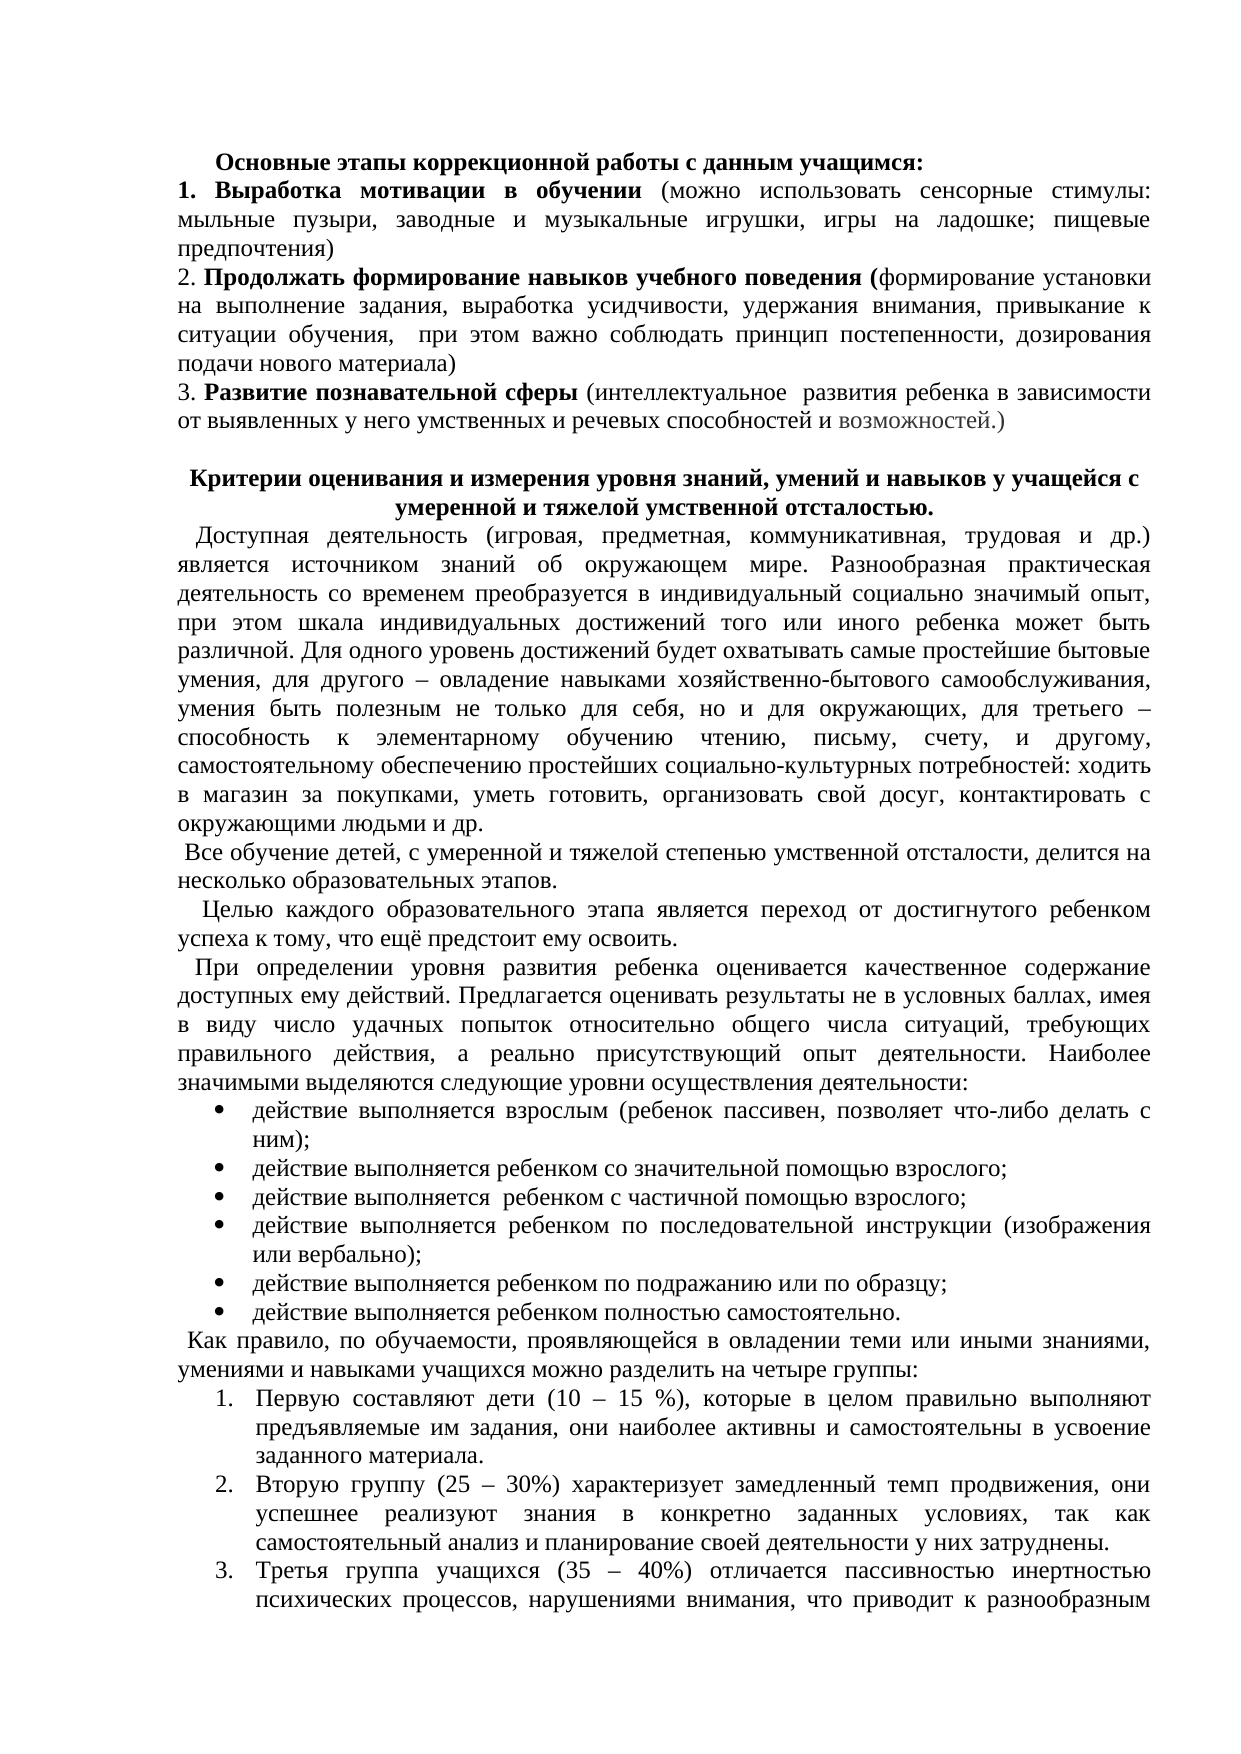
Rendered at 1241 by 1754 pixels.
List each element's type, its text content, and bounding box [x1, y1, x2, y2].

text Целью каждого образовательного этапа является переход от достигнутого ребенком успеха к тому, что ещё предстоит ему освоить. [177, 894, 1152, 952]
text 1. Выработка мотивации в обучении (можно использовать сенсорные стимулы: мыльные пузыри, заводные и музыкальные игрушки, игры на ладошке; пищевые предпочтения) [177, 176, 1152, 262]
list Первую составляют дети (10 – 15 %), которые в целом правильно выполняют предъявляемые им задания, они наиболее активны и самостоятельны в усвоение заданного материала. [215, 1383, 1152, 1469]
text Доступная деятельность (игровая, предметная, коммуникативная, трудовая и др.) является источником знаний об окружающем мире. Разнообразная практическая деятельность со временем преобразуется в индивидуальный социально значимый опыт, при этом шкала индивидуальных достижений того или иного ребенка может быть различной. Для одного уровень достижений будет охватывать самые простейшие бытовые умения, для другого – овладение навыками хозяйственно-бытового самообслуживания, умения быть полезным не только для себя, но и для окружающих, для третьего – способность к элементарному обучению чтению, письму, счету, и другому, самостоятельному обеспечению простейших социально-культурных потребностей: ходить в магазин за покупками, уметь готовить, организовать свой досуг, контактировать с окружающими людьми и др. [177, 521, 1152, 837]
text 2. Продолжать формирование навыков учебного поведения (формирование установки на выполнение задания, выработка усидчивости, удержания внимания, привыкание к ситуации обучения, при этом важно соблюдать принцип постепенности, дозирования подачи нового материала) [177, 262, 1152, 377]
text Как правило, по обучаемости, проявляющейся в овладении теми или иными знаниями, умениями и навыками учащихся можно разделить на четыре группы: [177, 1326, 1152, 1383]
list действие выполняется ребенком по последовательной инструкции (изображения или вербально); [215, 1211, 1152, 1268]
list Вторую группу (25 – 30%) характеризует замедленный темп продвижения, они успешнее реализуют знания в конкретно заданных условиях, так как самостоятельный анализ и планирование своей деятельности у них затруднены. [215, 1469, 1152, 1556]
text При определении уровня развития ребенка оценивается качественное содержание доступных ему действий. Предлагается оценивать результаты не в условных баллах, имея в виду число удачных попыток относительно общего числа ситуаций, требующих правильного действия, а реально присутствующий опыт деятельности. Наиболее значимыми выделяются следующие уровни осуществления деятельности: [177, 952, 1152, 1096]
text Основные этапы коррекционной работы с данным учащимся: [215, 147, 1152, 176]
list действие выполняется ребенком полностью самостоятельно. [215, 1297, 1152, 1326]
list действие выполняется ребенком по подражанию или по образцу; [215, 1268, 1152, 1297]
list действие выполняется взрослым (ребенок пассивен, позволяет что-либо делать с ним); [215, 1096, 1152, 1153]
list действие выполняется ребенком со значительной помощью взрослого; [215, 1153, 1152, 1182]
text 3. Развитие познавательной сферы (интеллектуальное развития ребенка в зависимости от выявленных у него умственных и речевых способностей и возможностей.) [177, 377, 1152, 434]
text Все обучение детей, с умеренной и тяжелой степенью умственной отсталости, делится на несколько образовательных этапов. [177, 837, 1152, 894]
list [215, 1556, 1152, 1613]
text Критерии оценивания и измерения уровня знаний, умений и навыков у учащейся с умеренной и тяжелой умственной отсталостью. [177, 463, 1152, 521]
list действие выполняется ребенком с частичной помощью взрослого; [215, 1182, 1152, 1211]
